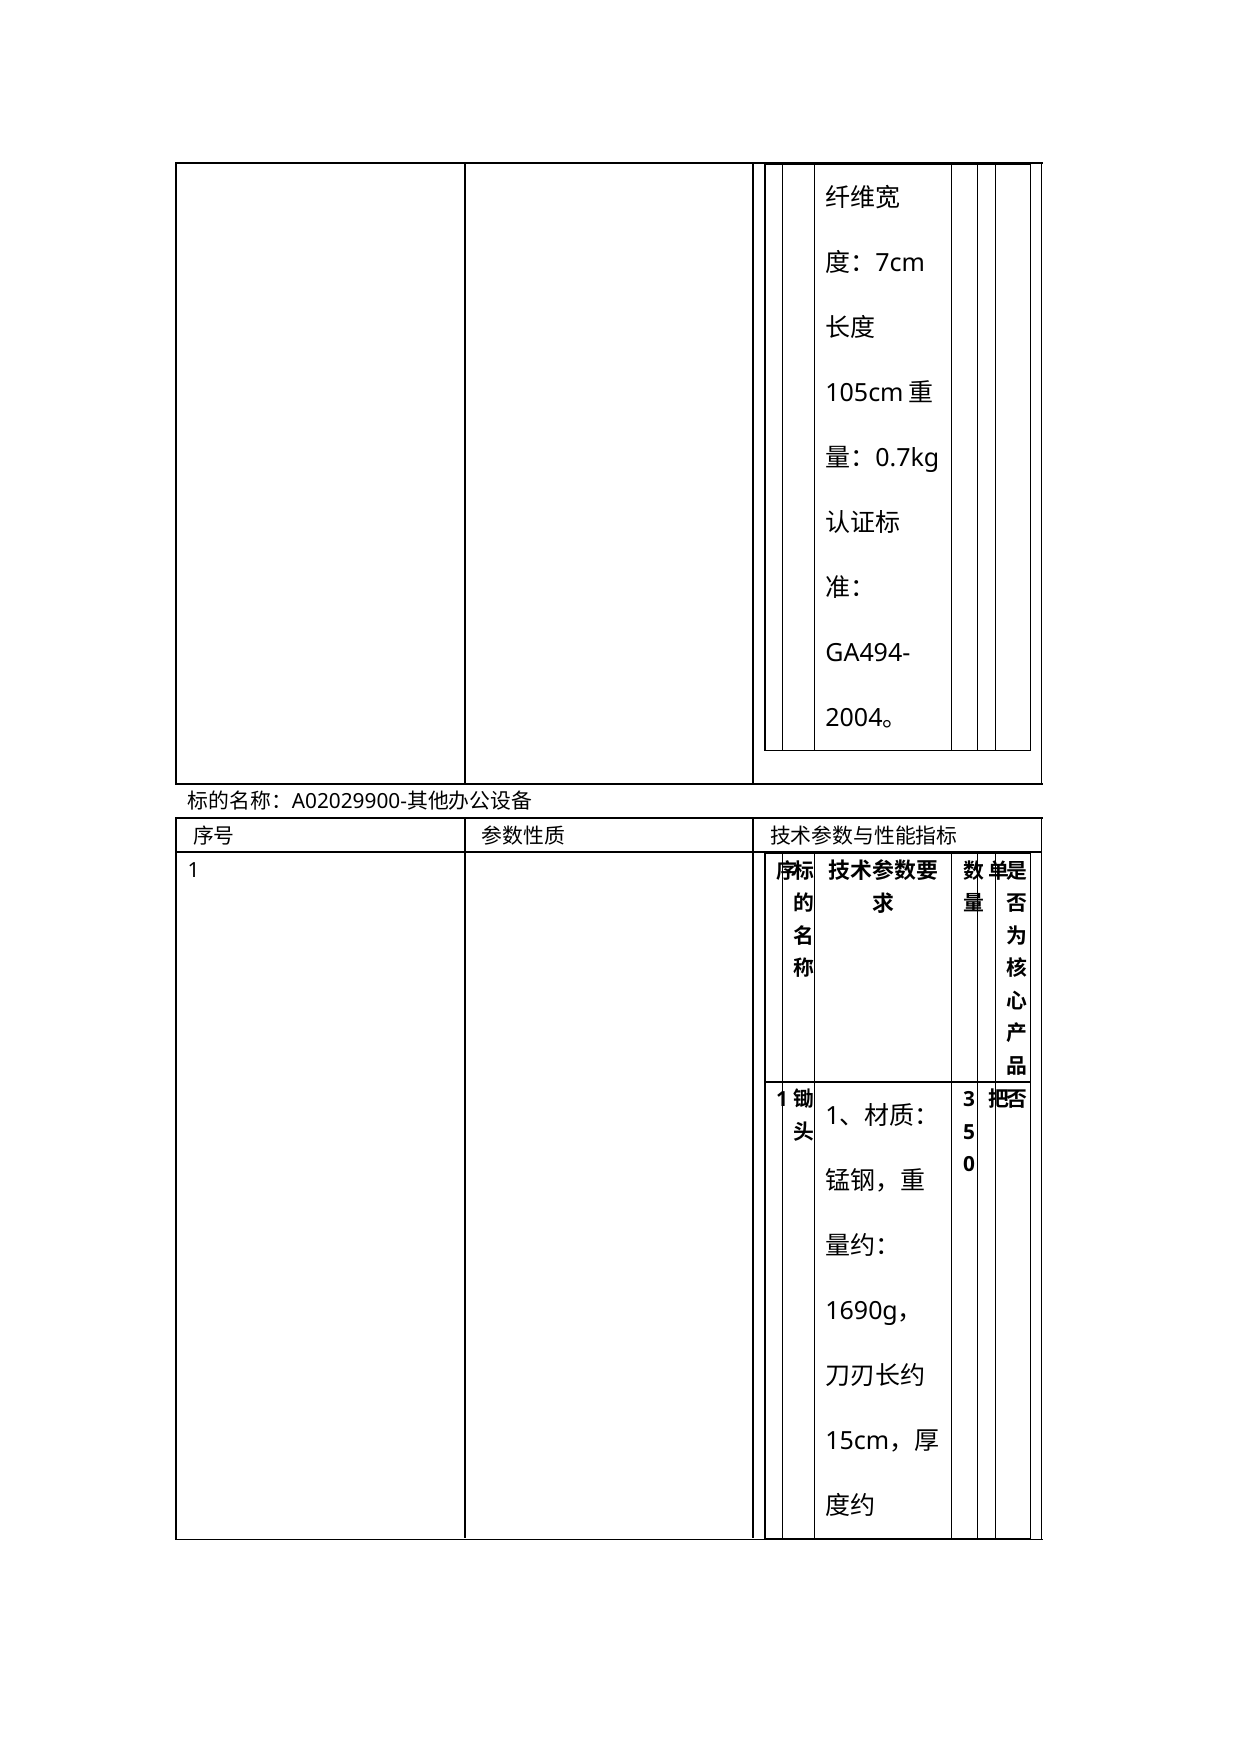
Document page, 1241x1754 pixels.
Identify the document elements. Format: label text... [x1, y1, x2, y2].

table_cell [754, 853, 764, 1538]
table_cell [766, 854, 782, 1081]
text 标的名称：A02029900-其他办公设备 [187, 785, 1053, 817]
table_cell [783, 854, 814, 1081]
table_cell [996, 854, 1030, 1081]
table_cell [783, 1083, 814, 1538]
table_cell [815, 1083, 951, 1538]
table_cell [996, 1083, 1030, 1538]
table_cell [978, 1083, 995, 1538]
table_cell [754, 164, 1041, 783]
table_header 参数性质 [466, 819, 752, 851]
table_header 序号 [177, 819, 464, 851]
table_header 技术参数与性能指标 [754, 819, 1041, 851]
table_cell 1 [177, 164, 464, 783]
table_cell [466, 164, 752, 783]
table_cell 1 [177, 853, 464, 1538]
table_cell [1031, 853, 1041, 1538]
table_cell [466, 853, 752, 1538]
table_cell [978, 854, 995, 1081]
table_cell [815, 854, 951, 1081]
table_cell [952, 854, 977, 1081]
table_cell [952, 1083, 977, 1538]
table_cell [766, 1083, 782, 1538]
